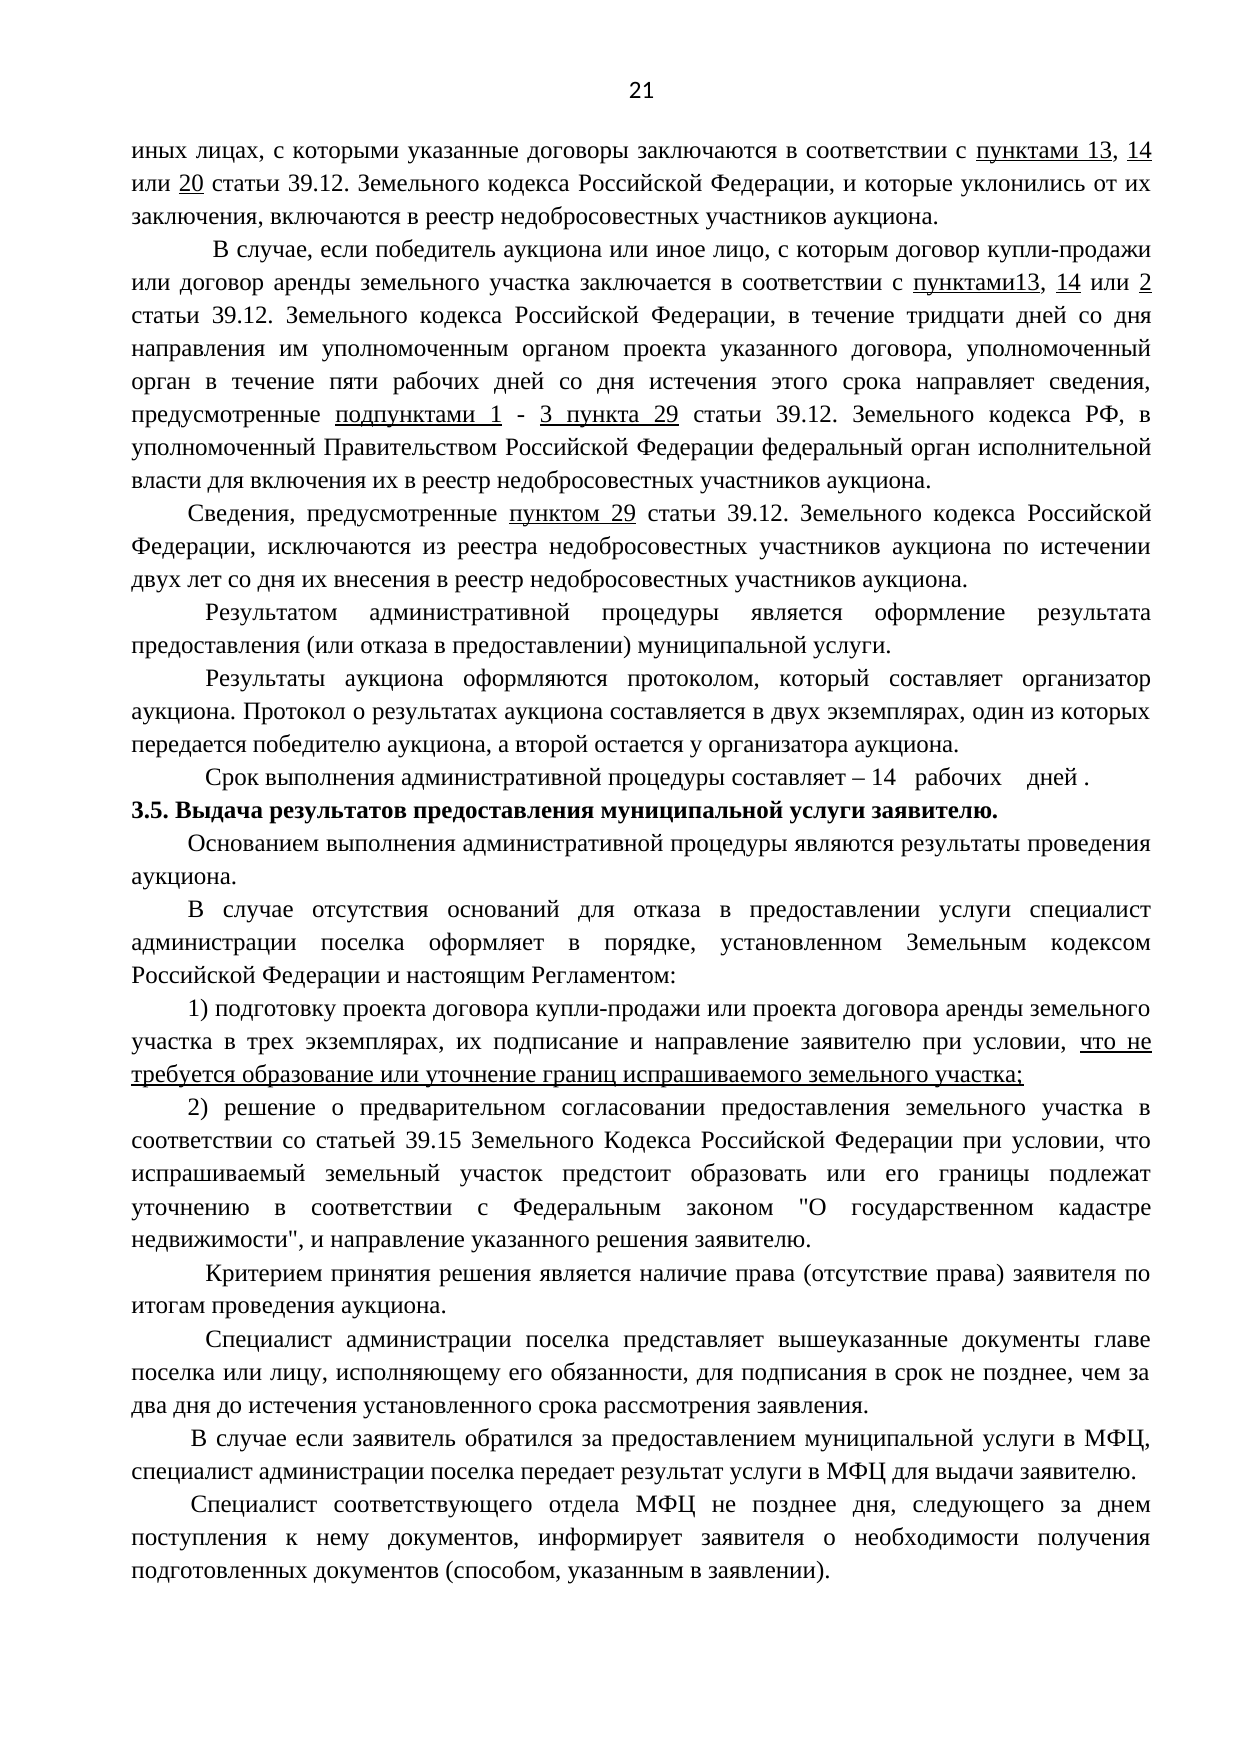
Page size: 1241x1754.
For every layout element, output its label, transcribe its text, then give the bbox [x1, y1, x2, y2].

text В случае если заявитель обратился за предоставлением муниципальной услуги в МФЦ, специалист администрации поселка передает результат услуги в МФЦ для выдачи заявителю. [131, 1423, 1152, 1484]
text Срок выполнения административной процедуры составляет – 14 рабочих дней . [131, 762, 1152, 791]
text 2) решение о предварительном согласовании предоставления земельного участка в соответствии со статьей 39.15 Земельного Кодекса Российской Федерации при условии, что испрашиваемый земельный участок предстоит образовать или его границы подлежат уточнению в соответствии с Федеральным законом "О государственном кадастре недвижимости", и направление указанного решения заявителю. [131, 1092, 1152, 1253]
list Сведения, предусмотренные пунктом 29 статьи 39.12. Земельного кодекса Российской Федерации, исключаются из реестра недобросовестных участников аукциона по истечении двух лет со дня их внесения в реестр недобросовестных участников аукциона. [131, 498, 1152, 593]
text Критерием принятия решения является наличие права (отсутствие права) заявителя по итогам проведения аукциона. [131, 1258, 1152, 1319]
text В случае, если победитель аукциона или иное лицо, с которым договор купли-продажи или договор аренды земельного участка заключается в соответствии с пунктами13, 14 или 2 статьи 39.12. Земельного кодекса Российской Федерации, в течение тридцати дней со дня направления им уполномоченным органом проекта указанного договора, уполномоченный орган в течение пяти рабочих дней со дня истечения этого срока направляет сведения, предусмотренные подпунктами 1 - 3 пункта 29 статьи 39.12. Земельного кодекса РФ, в уполномоченный Правительством Российской Федерации федеральный орган исполнительной власти для включения их в реестр недобросовестных участников аукциона. [131, 234, 1152, 494]
text Результатом административной процедуры является оформление результата предоставления (или отказа в предоставлении) муниципальной услуги. [131, 597, 1152, 659]
text Специалист соответствующего отдела МФЦ не позднее дня, следующего за днем поступления к нему документов, информирует заявителя о необходимости получения подготовленных документов (способом, указанным в заявлении). [131, 1489, 1152, 1583]
text 1) подготовку проекта договора купли-продажи или проекта договора аренды земельного участка в трех экземплярах, их подписание и направление заявителю при условии, что не требуется образование или уточнение границ испрашиваемого земельного участка; [131, 993, 1152, 1088]
text Специалист администрации поселка представляет вышеуказанные документы главе поселка или лицу, исполняющему его обязанности, для подписания в срок не позднее, чем за два дня до истечения установленного срока рассмотрения заявления. [131, 1324, 1152, 1418]
text Основанием выполнения административной процедуры являются результаты проведения аукциона. [131, 828, 1152, 890]
text В случае отсутствия оснований для отказа в предоставлении услуги специалист администрации поселка оформляет в порядке, установленном Земельным кодексом Российской Федерации и настоящим Регламентом: [131, 894, 1152, 989]
text Результаты аукциона оформляются протоколом, который составляет организатор аукциона. Протокол о результатах аукциона составляется в двух экземплярах, один из которых передается победителю аукциона, а второй остается у организатора аукциона. [131, 663, 1152, 758]
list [131, 135, 1152, 230]
text 3.5. Выдача результатов предоставления муниципальной услуги заявителю. [131, 795, 1152, 824]
